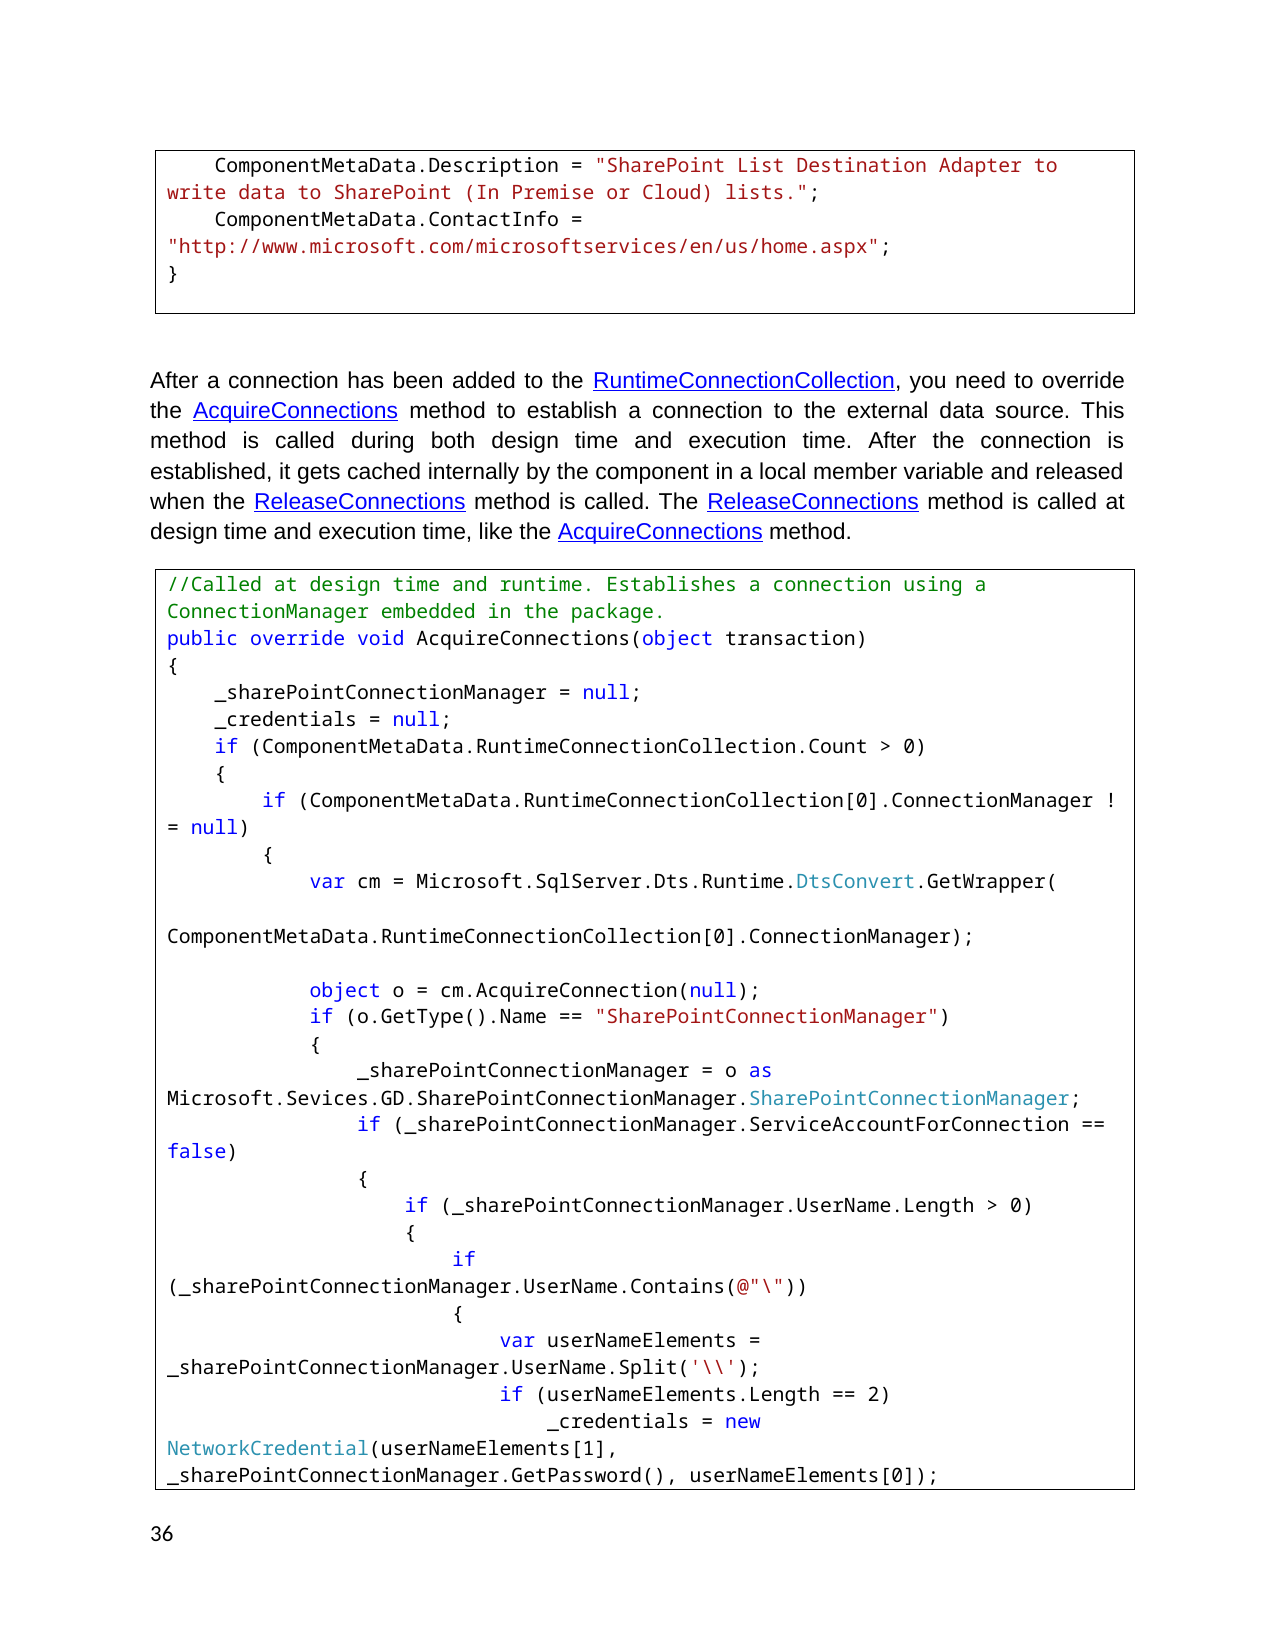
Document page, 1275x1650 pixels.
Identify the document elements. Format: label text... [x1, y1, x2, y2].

text After a connection has been added to the RuntimeConnectionCollection, you need to override the AcquireConnections method to establish a connection to the external data source. This method is called during both design time and execution time. After the connection is established, it gets cached internally by the component in a local member variable and released when the ReleaseConnections method is called. The ReleaseConnections method is called at design time and execution time, like the AcquireConnections method. [150, 367, 1125, 544]
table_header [156, 570, 1134, 1488]
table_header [156, 151, 1134, 313]
